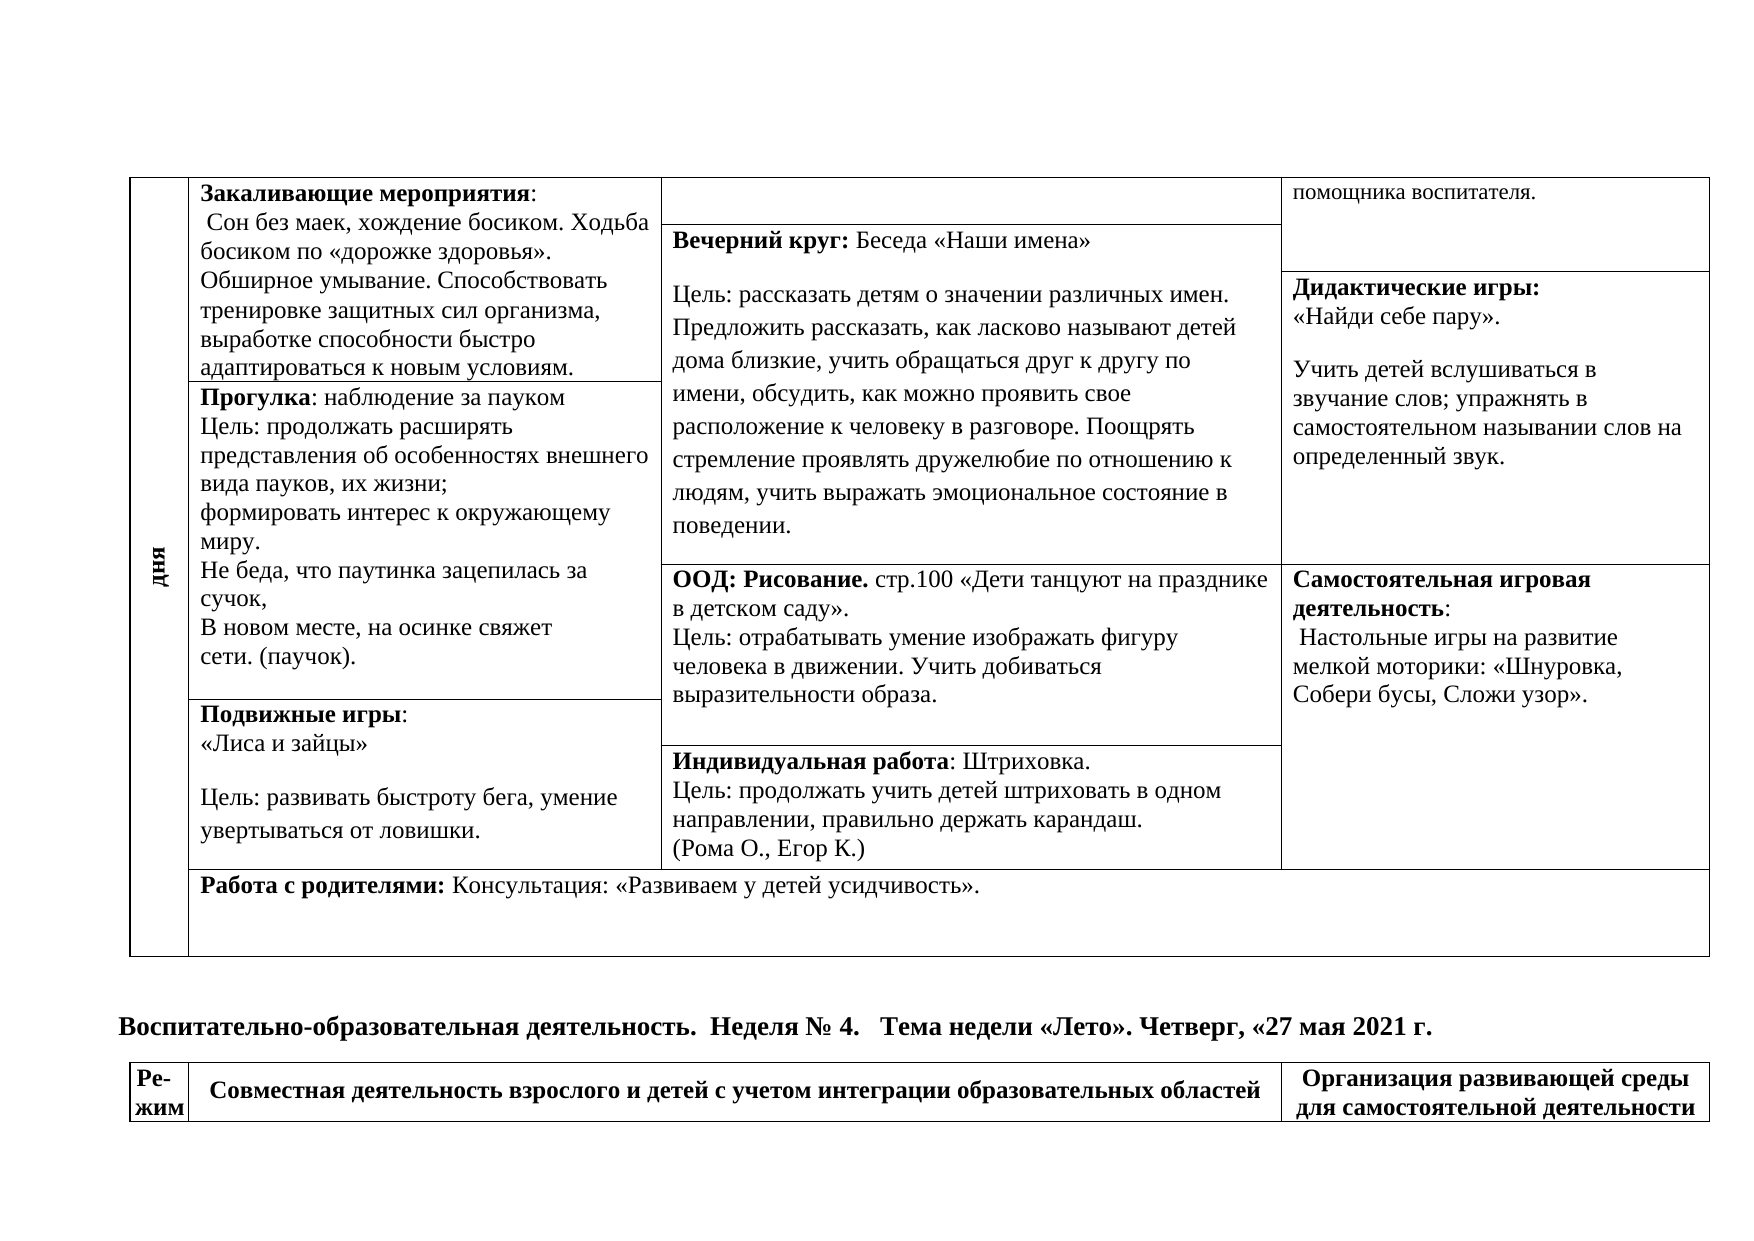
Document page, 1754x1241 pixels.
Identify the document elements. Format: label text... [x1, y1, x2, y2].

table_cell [1282, 178, 1709, 271]
table_cell II половина дня [131, 178, 188, 956]
table_header Ре- жим [131, 1063, 188, 1121]
table_cell Подвижные игры: «Лиса и зайцы» Цель: развивать быстроту бега, умение увертываться от ловишки. [189, 700, 661, 869]
table_cell Прогулка: наблюдение за пауком Цель: продолжать расширять представления об особенностях внешнего вида пауков, их жизни; формировать интерес к окружающему миру. Не беда, что паутинка зацепилась за сучок, В новом месте, на осинке свяжет сети. (паучок). [189, 382, 661, 698]
table_cell Дидактические игры: «Найди себе пару». Учить детей вслушиваться в звучание слов; упражнять в самостоятельном назывании слов на определенный звук. [1282, 272, 1709, 563]
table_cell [662, 178, 1281, 224]
text Воспитательно-образовательная деятельность. Неделя № 4. Тема недели «Лето». Четверг, «27 мая 2021 г. [118, 1010, 1636, 1041]
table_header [1282, 1063, 1709, 1121]
table_cell Работа с родителями: Консультация: «Развиваем у детей усидчивость». [189, 870, 1709, 956]
table_cell Самостоятельная игровая деятельность: Настольные игры на развитие мелкой моторики: «Шнуровка, Собери бусы, Сложи узор». [1282, 565, 1709, 869]
table_cell Вечерний круг: Беседа «Наши имена» Цель: рассказать детям о значении различных имен. Предложить рассказать, как ласково называют детей дома близкие, учить обращаться друг к другу по имени, обсудить, как можно проявить свое расположение к человеку в разговоре. Поощрять стремление проявлять дружелюбие по отношению к людям, учить выражать эмоциональное состояние в поведении. [662, 225, 1281, 563]
table_cell Индивидуальная работа: Штриховка. Цель: продолжать учить детей штриховать в одном направлении, правильно держать карандаш. (Рома О., Егор К.) [662, 746, 1281, 869]
table_cell Закаливающие мероприятия: Сон без маек, хождение босиком. Ходьба босиком по «дорожке здоровья». Обширное умывание. Способствовать тренировке защитных сил организма, выработке способности быстро адаптироваться к новым условиям. [189, 178, 661, 381]
table_header Совместная деятельность взрослого и детей с учетом интеграции образовательных областей [189, 1063, 1281, 1121]
table_cell ООД: Рисование. стр.100 «Дети танцуют на празднике в детском саду». Цель: отрабатывать умение изображать фигуру человека в движении. Учить добиваться выразительности образа. [662, 565, 1281, 745]
